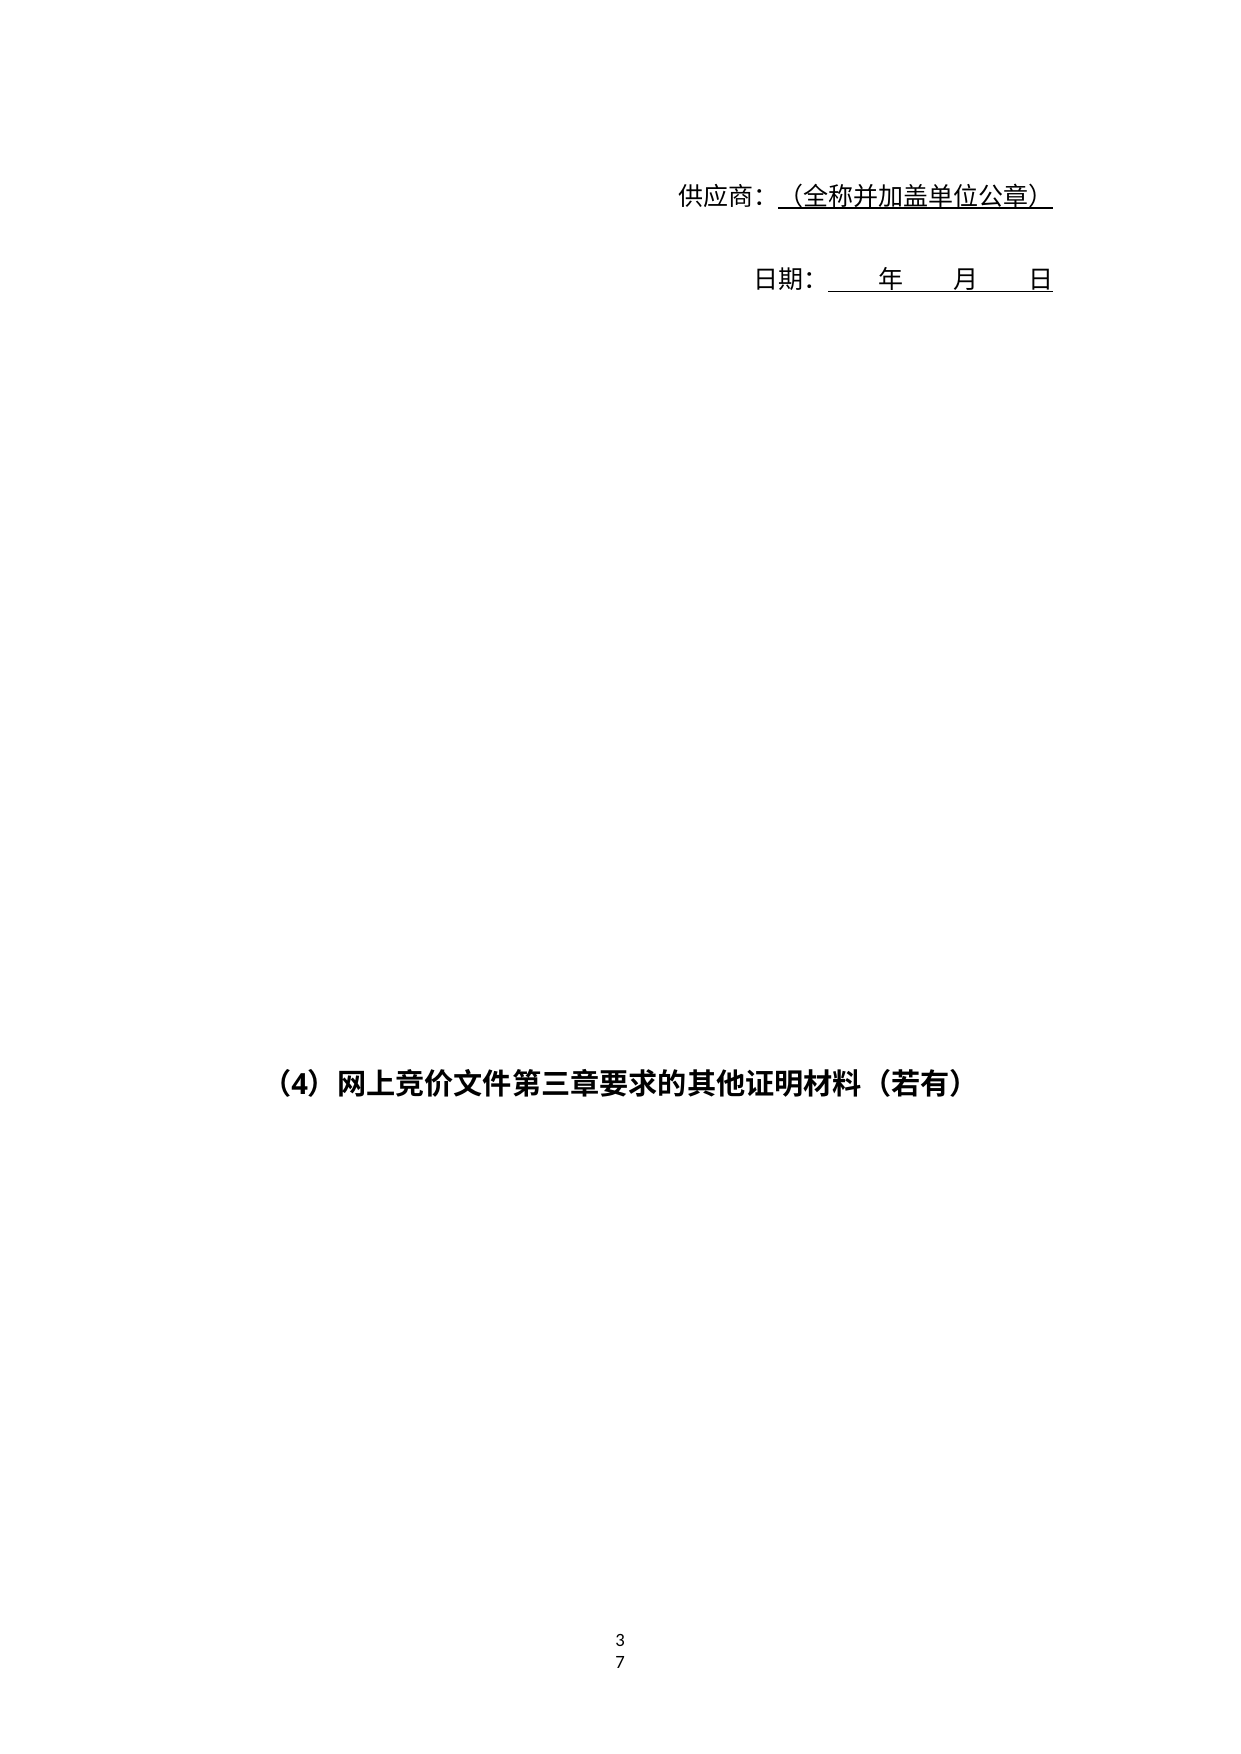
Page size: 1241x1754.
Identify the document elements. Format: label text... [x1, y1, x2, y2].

text 供应商：（全称并加盖单位公章） [187, 162, 1053, 227]
text 日期： 年 月 日 [187, 245, 1053, 310]
text （4）网上竞价文件第三章要求的其他证明材料（若有） [187, 1049, 1053, 1114]
